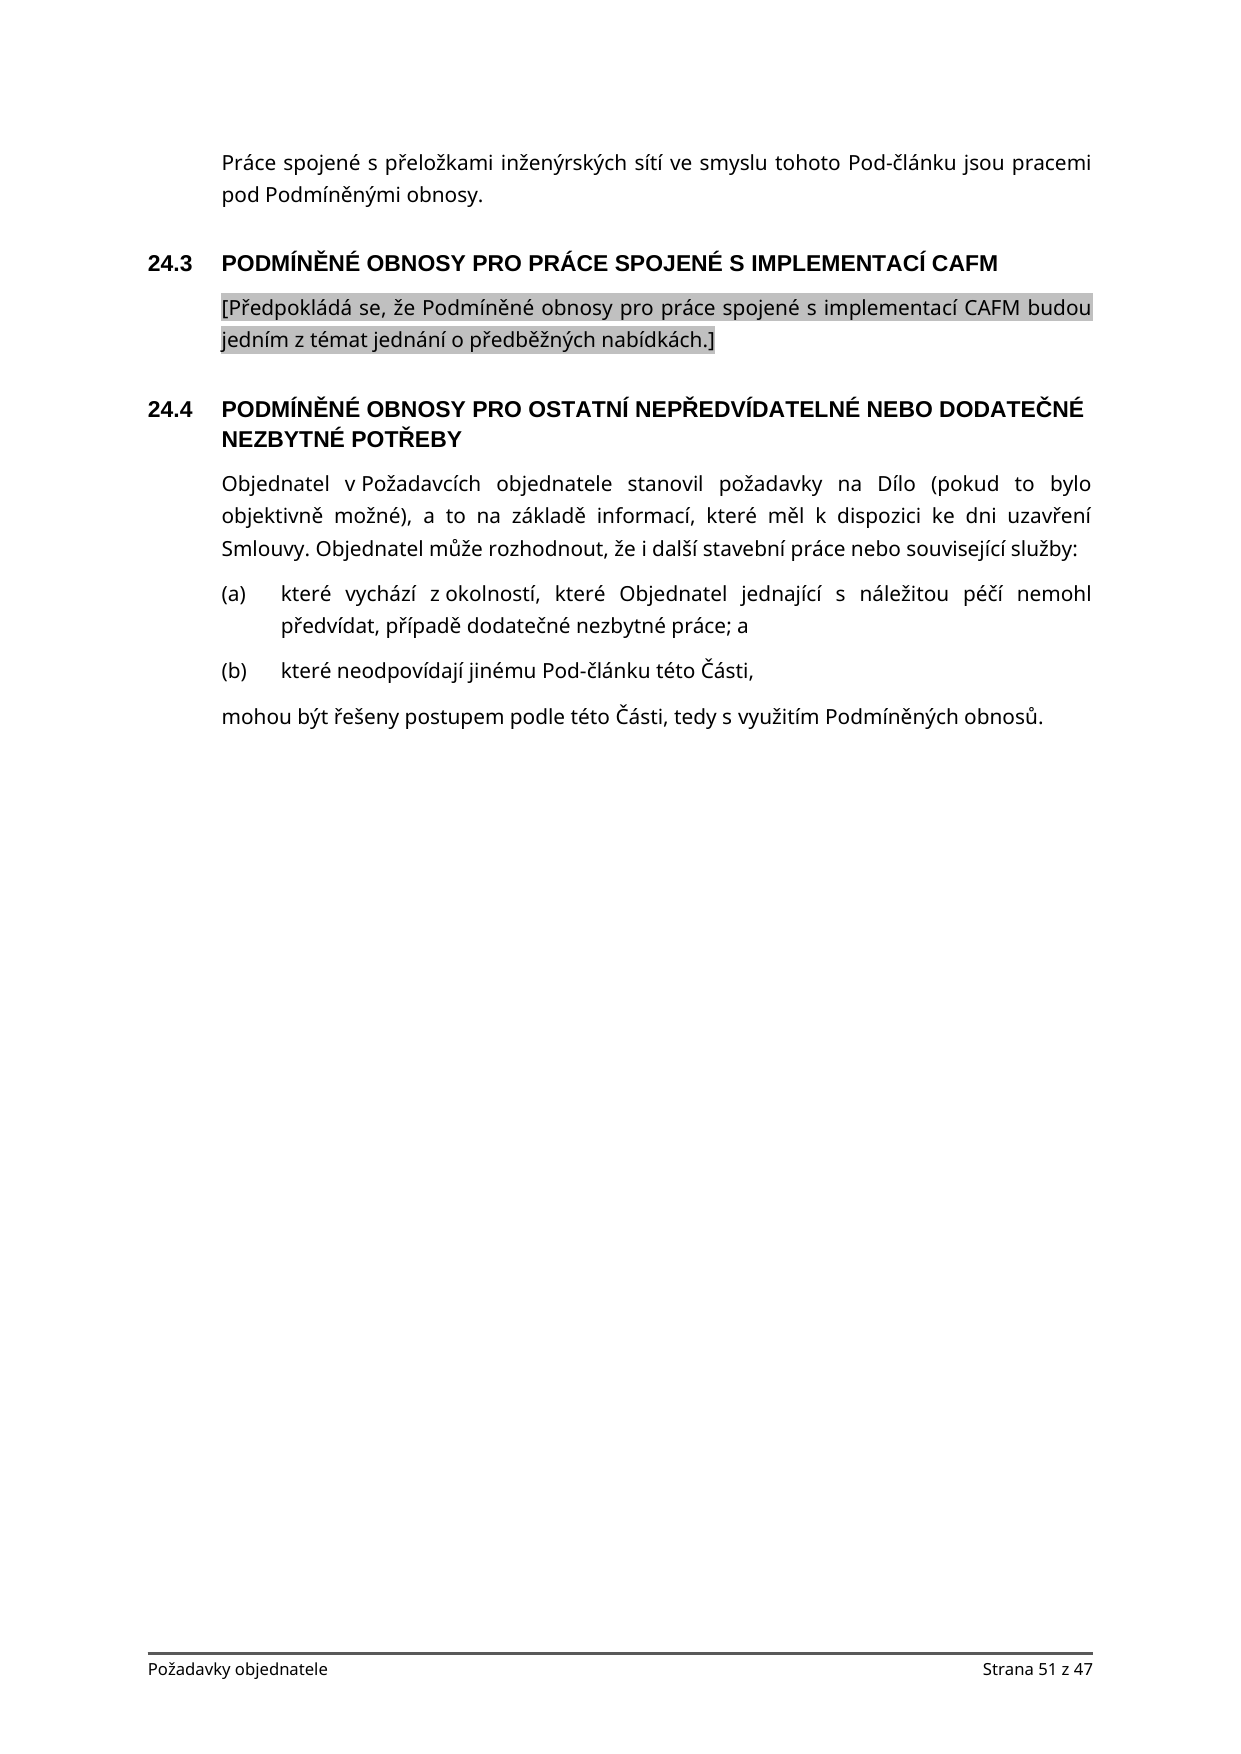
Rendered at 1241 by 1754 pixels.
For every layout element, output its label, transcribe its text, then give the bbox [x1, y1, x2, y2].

text Podmíněné obnosy pro ostatní nepředvídatelné nebo dodatečné nezbytné potřeby [148, 396, 1093, 452]
text mohou být řešeny postupem podle této Části, tedy s využitím Podmíněných obnosů. [221, 702, 1093, 730]
text které neodpovídají jinému Pod-článku této Části, [221, 657, 1093, 685]
text které vychází z okolností, které Objednatel jednající s náležitou péčí nemohl předvídat, případě dodatečné nezbytné práce; a [221, 579, 1093, 640]
text Podmíněné obnosy pro práce spojené s implementací CAFM [148, 250, 1093, 277]
text Práce spojené s přeložkami inženýrských sítí ve smyslu tohoto Pod-článku jsou pracemi pod Podmíněnými obnosy. [221, 148, 1093, 209]
list [Předpokládá se, že Podmíněné obnosy pro práce spojené s implementací CAFM budou jedním z témat jednání o předběžných nabídkách.] [221, 321, 1093, 354]
text Objednatel v Požadavcích objednatele stanovil požadavky na Dílo (pokud to bylo objektivně možné), a to na základě informací, které měl k dispozici ke dni uzavření Smlouvy. Objednatel může rozhodnout, že i další stavební práce nebo související služby: [221, 469, 1093, 562]
